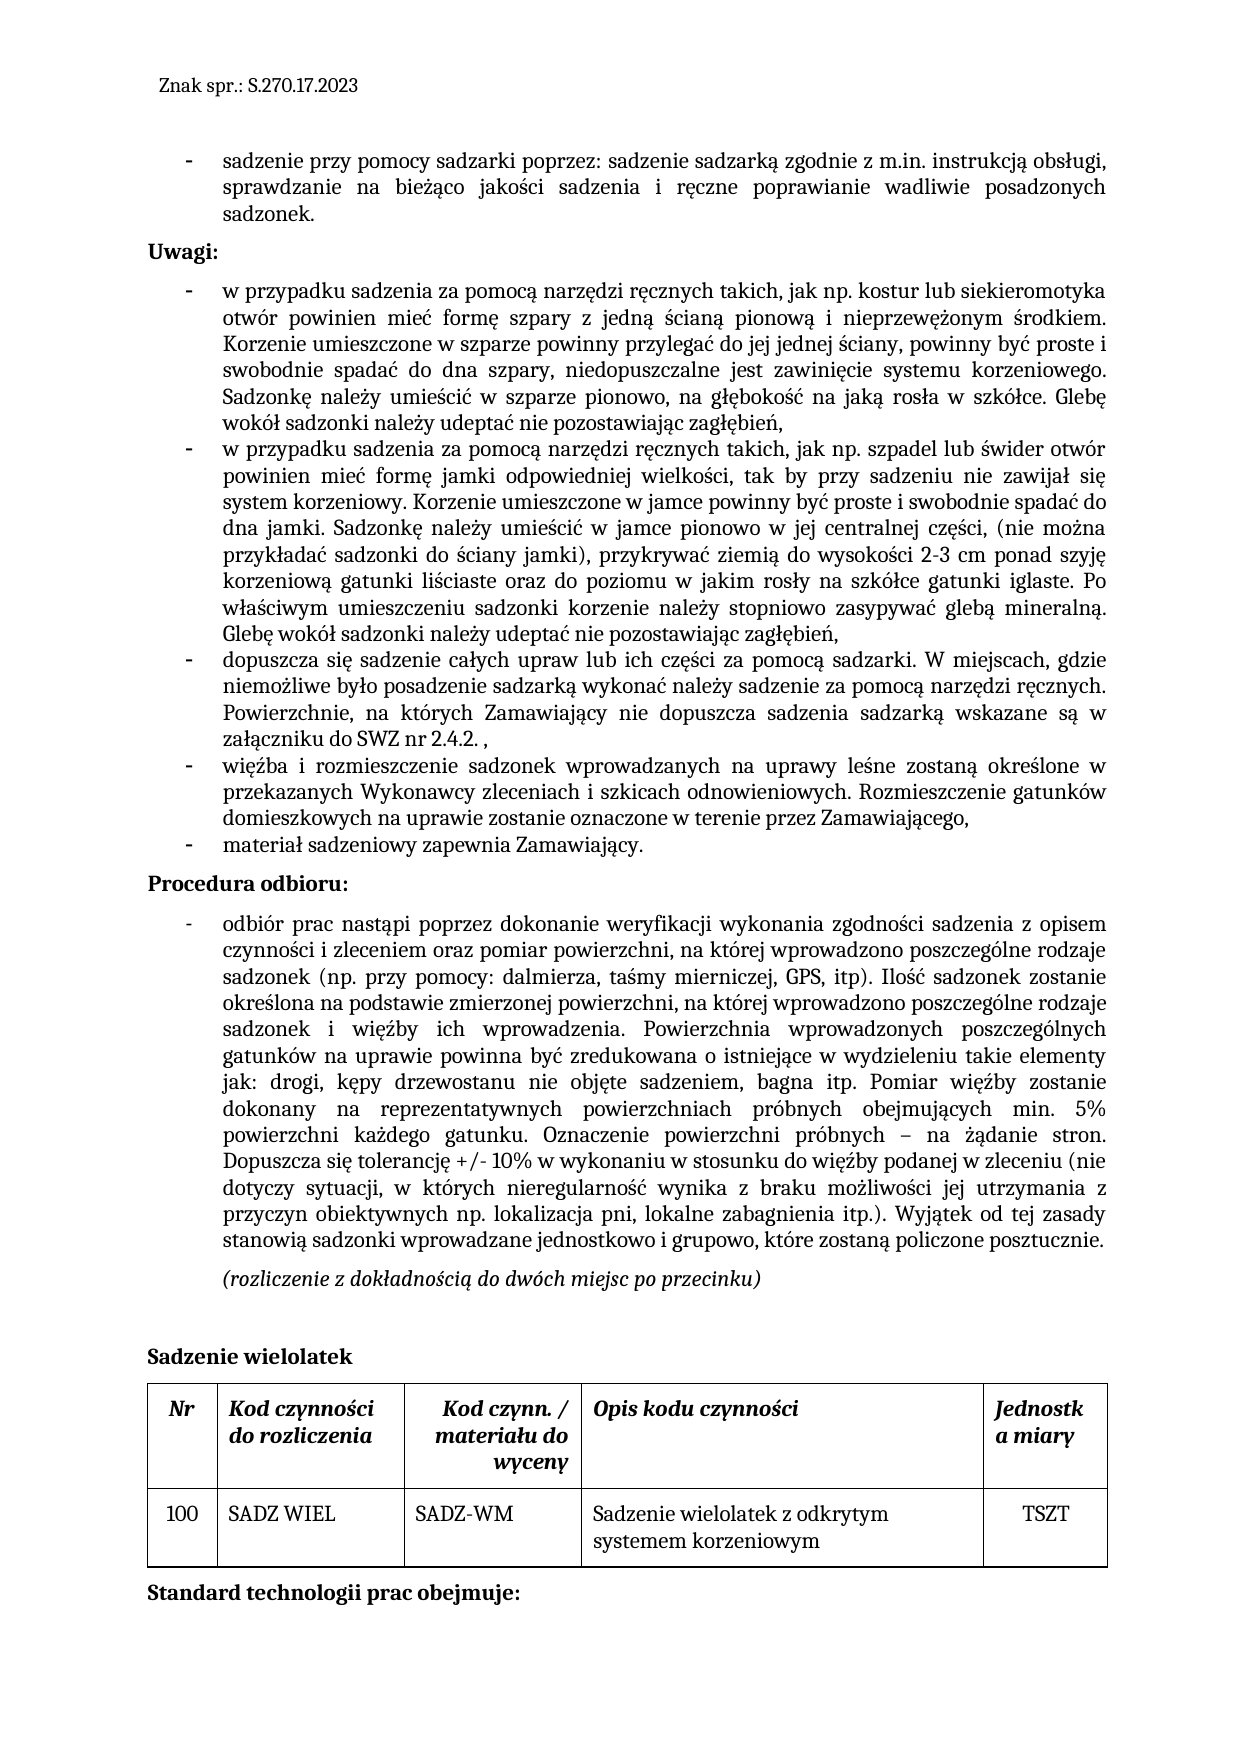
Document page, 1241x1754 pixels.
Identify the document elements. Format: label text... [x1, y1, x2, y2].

list materiał sadzeniowy zapewnia Zamawiający. [185, 831, 1107, 858]
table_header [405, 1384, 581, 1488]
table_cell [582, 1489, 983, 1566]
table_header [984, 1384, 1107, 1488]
text (rozliczenie z dokładnością do dwóch miejsc po przecinku) [148, 1266, 1107, 1292]
text Sadzenie wielolatek [148, 1344, 1107, 1370]
list sadzenie przy pomocy sadzarki poprzez: sadzenie sadzarką zgodnie z m.in. instrukcją obsługi, sprawdzanie na bieżąco jakości sadzenia i ręczne poprawianie wadliwie posadzonych sadzonek. [185, 148, 1107, 227]
text Procedura odbioru: [148, 870, 1107, 897]
list w przypadku sadzenia za pomocą narzędzi ręcznych takich, jak np. kostur lub siekieromotyka otwór powinien mieć formę szpary z jedną ścianą pionową i nieprzewężonym środkiem. Korzenie umieszczone w szparze powinny przylegać do jej jednej ściany, powinny być proste i swobodnie spadać do dna szpary, niedopuszczalne jest zawinięcie systemu korzeniowego. Sadzonkę należy umieścić w szparze pionowo, na głębokość na jaką rosła w szkółce. Glebę wokół sadzonki należy udeptać nie pozostawiając zagłębień, [185, 278, 1107, 436]
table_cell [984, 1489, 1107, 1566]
list w przypadku sadzenia za pomocą narzędzi ręcznych takich, jak np. szpadel lub świder otwór powinien mieć formę jamki odpowiedniej wielkości, tak by przy sadzeniu nie zawijał się system korzeniowy. Korzenie umieszczone w jamce powinny być proste i swobodnie spadać do dna jamki. Sadzonkę należy umieścić w jamce pionowo w jej centralnej części, (nie można przykładać sadzonki do ściany jamki), przykrywać ziemią do wysokości 2-3 cm ponad szyję korzeniową gatunki liściaste oraz do poziomu w jakim rosły na szkółce gatunki iglaste. Po właściwym umieszczeniu sadzonki korzenie należy stopniowo zasypywać glebą mineralną. Glebę wokół sadzonki należy udeptać nie pozostawiając zagłębień, [185, 436, 1107, 647]
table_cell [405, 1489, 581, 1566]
text Uwagi: [148, 239, 1107, 266]
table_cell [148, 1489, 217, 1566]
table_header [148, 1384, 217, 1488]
list dopuszcza się sadzenie całych upraw lub ich części za pomocą sadzarki. W miejscach, gdzie niemożliwe było posadzenie sadzarką wykonać należy sadzenie za pomocą narzędzi ręcznych. Powierzchnie, na których Zamawiający nie dopuszcza sadzenia sadzarką wskazane są w załączniku do SWZ nr 2.4.2. , [185, 647, 1107, 752]
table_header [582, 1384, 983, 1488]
list więźba i rozmieszczenie sadzonek wprowadzanych na uprawy leśne zostaną określone w przekazanych Wykonawcy zleceniach i szkicach odnowieniowych. Rozmieszczenie gatunków domieszkowych na uprawie zostanie oznaczone w terenie przez Zamawiającego, [185, 752, 1107, 831]
list odbiór prac nastąpi poprzez dokonanie weryfikacji wykonania zgodności sadzenia z opisem czynności i zleceniem oraz pomiar powierzchni, na której wprowadzono poszczególne rodzaje sadzonek (np. przy pomocy: dalmierza, taśmy mierniczej, GPS, itp). Ilość sadzonek zostanie określona na podstawie zmierzonej powierzchni, na której wprowadzono poszczególne rodzaje sadzonek i więźby ich wprowadzenia. Powierzchnia wprowadzonych poszczególnych gatunków na uprawie powinna być zredukowana o istniejące w wydzieleniu takie elementy jak: drogi, kępy drzewostanu nie objęte sadzeniem, bagna itp. Pomiar więźby zostanie dokonany na reprezentatywnych powierzchniach próbnych obejmujących min. 5% powierzchni każdego gatunku. Oznaczenie powierzchni próbnych – na żądanie stron. Dopuszcza się tolerancję +/- 10% w wykonaniu w stosunku do więźby podanej w zleceniu (nie dotyczy sytuacji, w których nieregularność wynika z braku możliwości jej utrzymania z przyczyn obiektywnych np. lokalizacja pni, lokalne zabagnienia itp.). Wyjątek od tej zasady stanowią sadzonki wprowadzane jednostkowo i grupowo, które zostaną policzone posztucznie. [185, 909, 1107, 1253]
text Standard technologii prac obejmuje: [148, 1580, 1107, 1606]
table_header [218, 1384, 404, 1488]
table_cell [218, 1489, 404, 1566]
